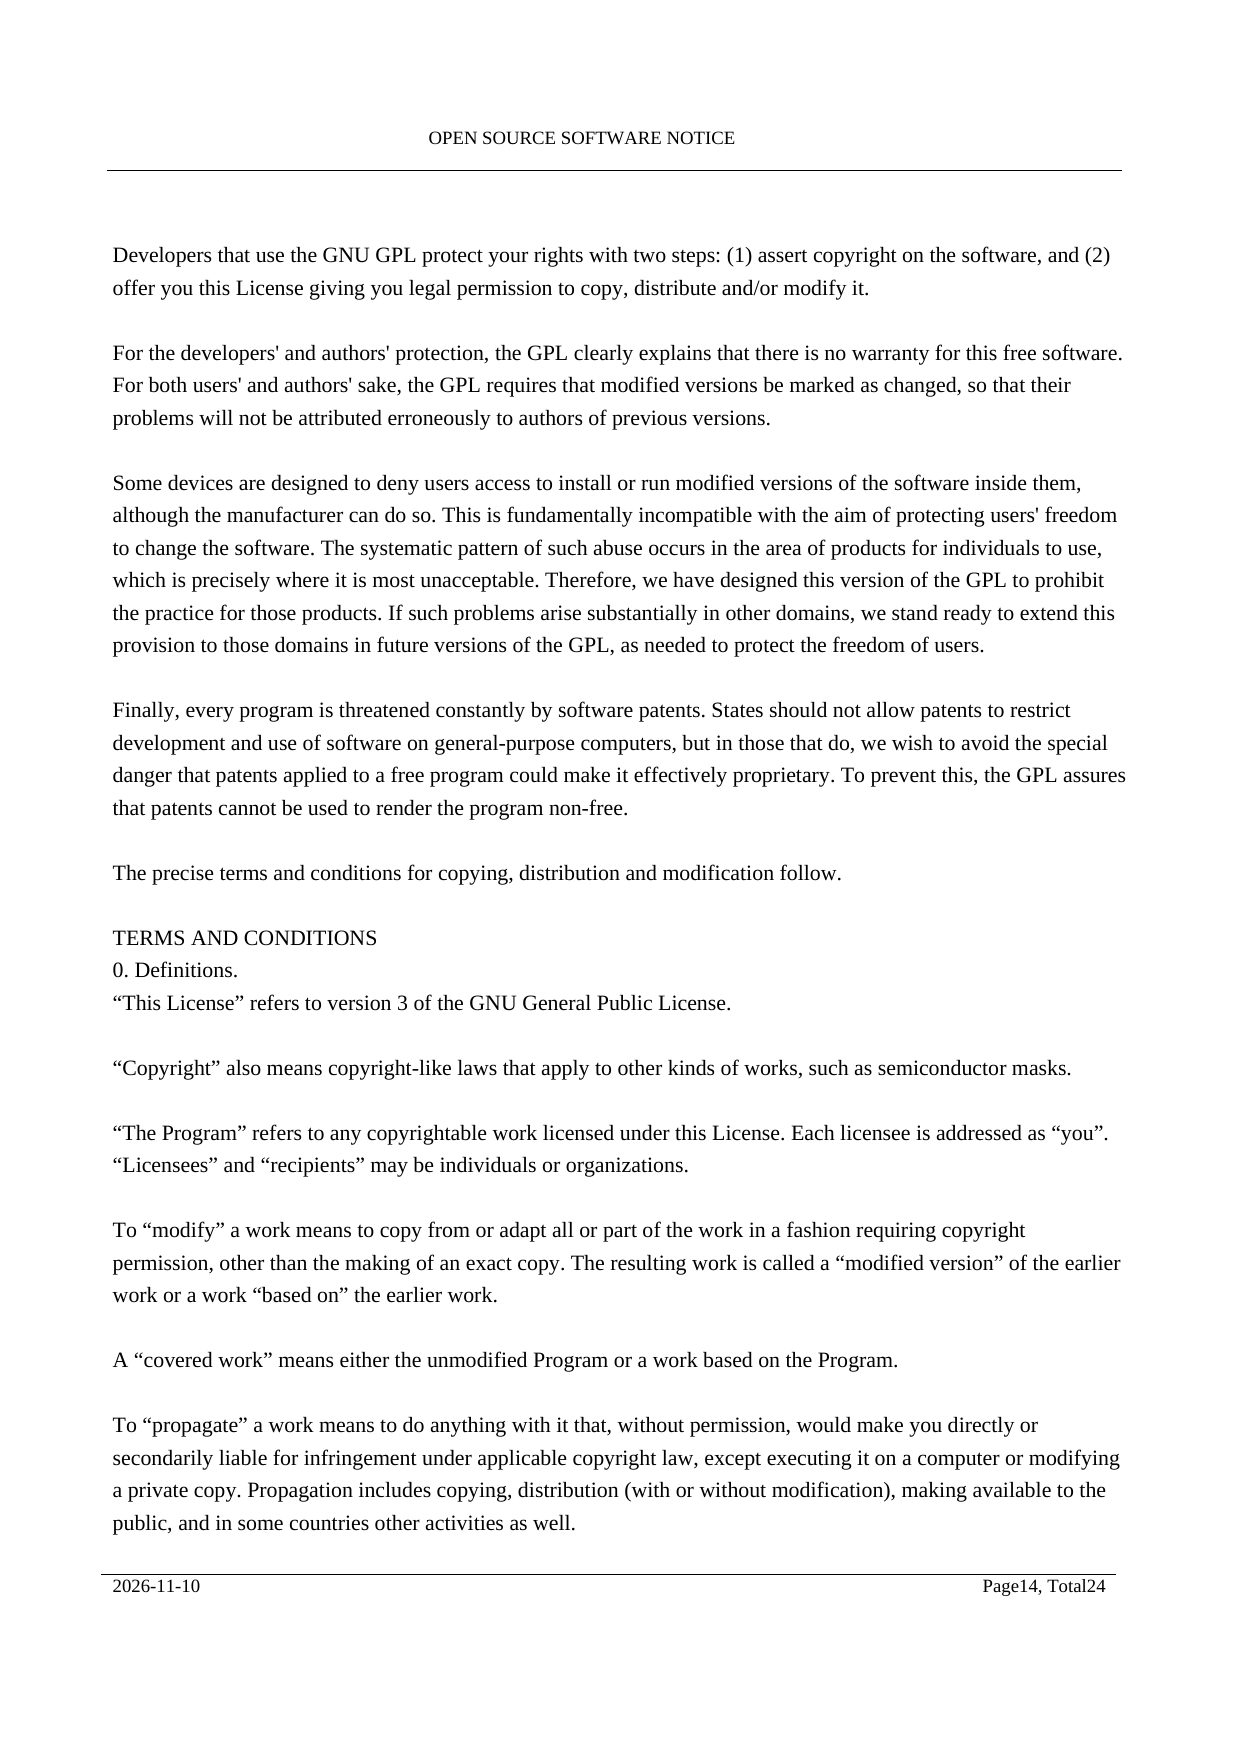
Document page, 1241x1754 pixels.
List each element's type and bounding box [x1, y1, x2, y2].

text [112, 206, 1128, 1539]
